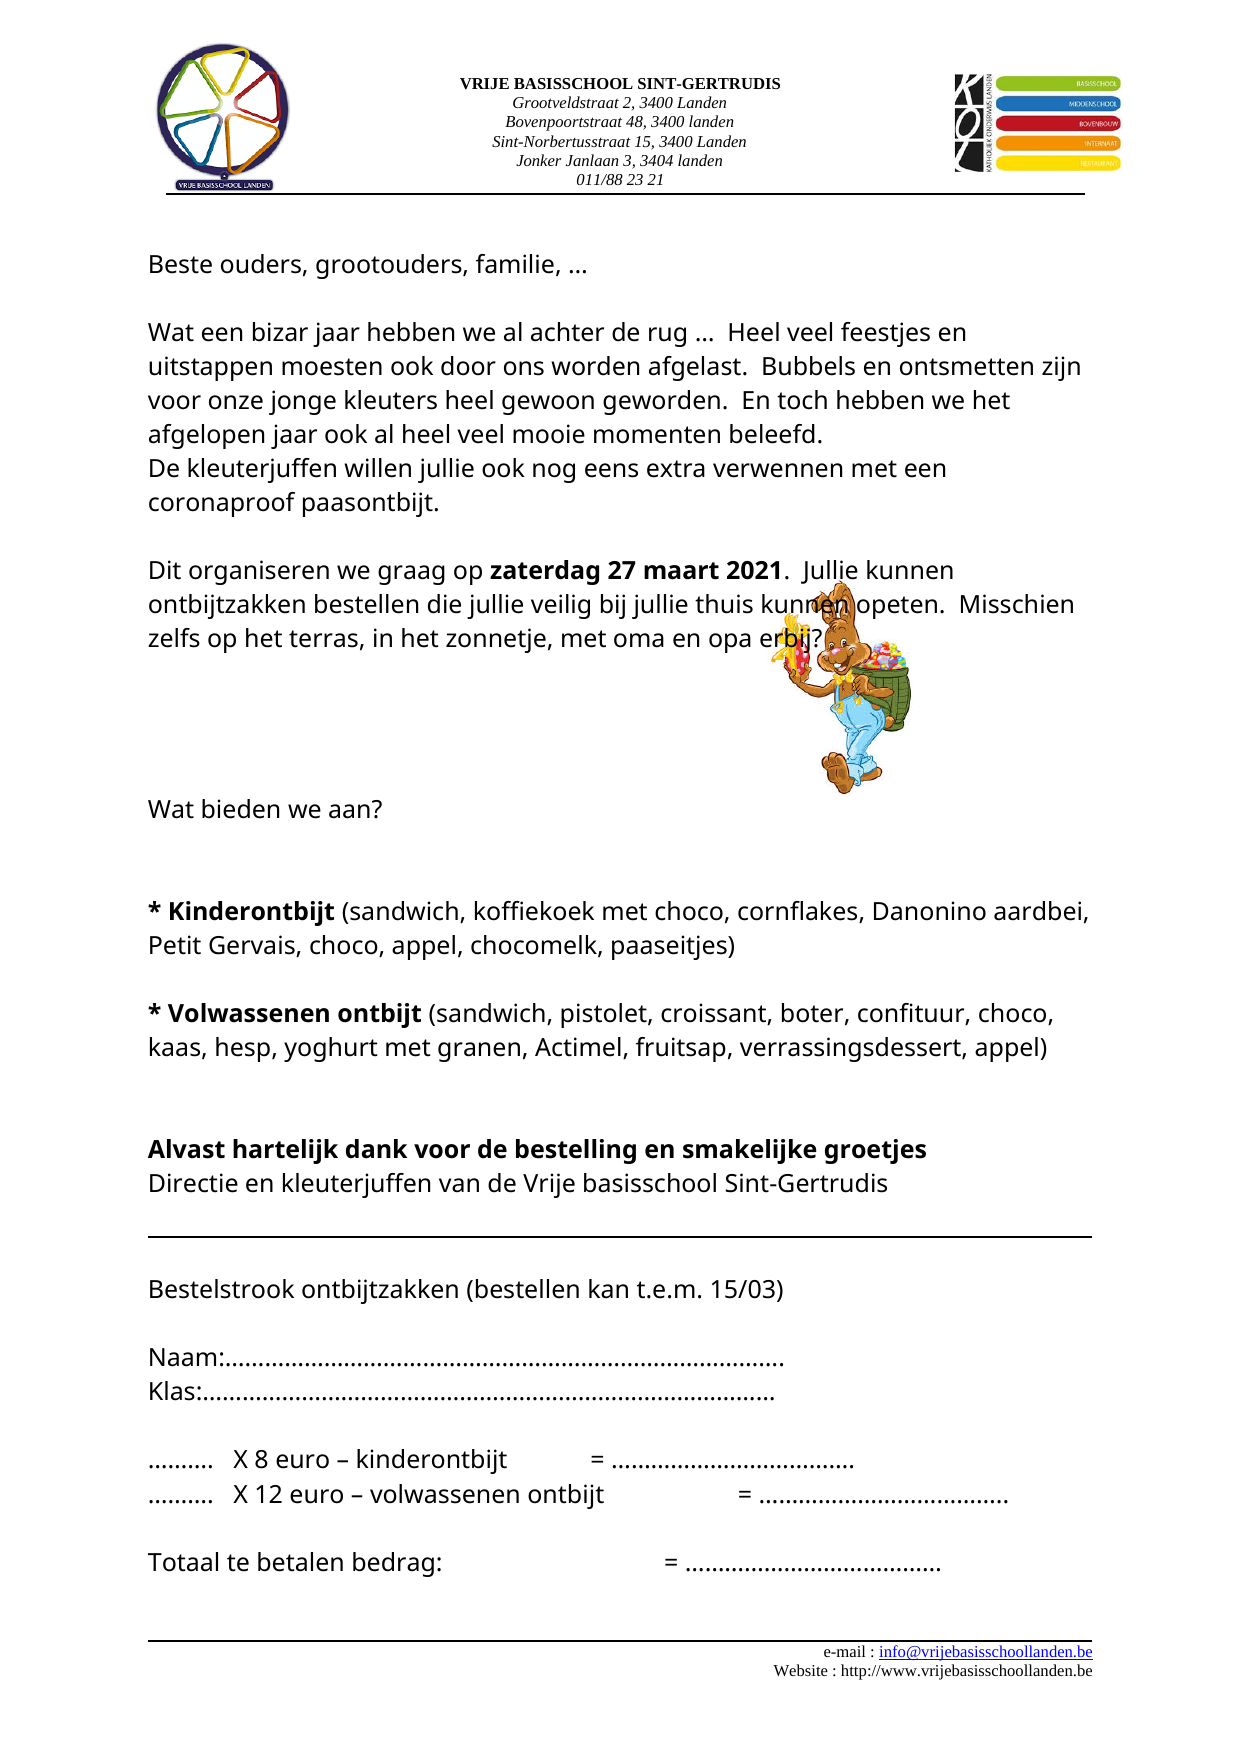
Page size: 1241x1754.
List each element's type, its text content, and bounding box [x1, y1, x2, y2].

text Klas:…………………………………………………………………………… [148, 1374, 1092, 1408]
text De kleuterjuffen willen jullie ook nog eens extra verwennen met een coronaproof paasontbijt. [148, 451, 1092, 519]
text Beste ouders, grootouders, familie, … [148, 246, 1092, 280]
text Alvast hartelijk dank voor de bestelling en smakelijke groetjes [148, 1132, 1092, 1166]
text Totaal te betalen bedrag: = ………………………………… [148, 1544, 1092, 1578]
text * Volwassenen ontbijt (sandwich, pistolet, croissant, boter, confituur, choco, kaas, hesp, yoghurt met granen, Actimel, fruitsap, verrassingsdessert, appel) [148, 996, 1092, 1064]
text Dit organiseren we graag op zaterdag 27 maart 2021. Jullie kunnen ontbijtzakken bestellen die jullie veilig bij jullie thuis kunnen opeten. Misschien zelfs op het terras, in het zonnetje, met oma en opa erbij? [148, 553, 1092, 655]
text Directie en kleuterjuffen van de Vrije basisschool Sint-Gertrudis [148, 1166, 1092, 1200]
picture [954, 74, 1121, 172]
text * Kinderontbijt (sandwich, koffiekoek met choco, cornflakes, Danonino aardbei, Petit Gervais, choco, appel, chocomelk, paaseitjes) [148, 893, 1092, 962]
text Wat een bizar jaar hebben we al achter de rug … Heel veel feestjes en uitstappen moesten ook door ons worden afgelast. Bubbels en ontsmetten zijn voor onze jonge kleuters heel gewoon geworden. En toch hebben we het afgelopen jaar ook al heel veel mooie momenten beleefd. [148, 314, 1092, 451]
picture [767, 655, 914, 791]
picture [140, 20, 315, 194]
text Naam:…………………………………………………………………………. [148, 1340, 1092, 1374]
text Bestelstrook ontbijtzakken (bestellen kan t.e.m. 15/03) [148, 1272, 1092, 1306]
text ………. X 12 euro – volwassenen ontbijt = ……………………………….. [148, 1476, 1092, 1510]
text ………. X 8 euro – kinderontbijt = ………………………………. [148, 1442, 1092, 1476]
text Wat bieden we aan? [148, 791, 1092, 825]
